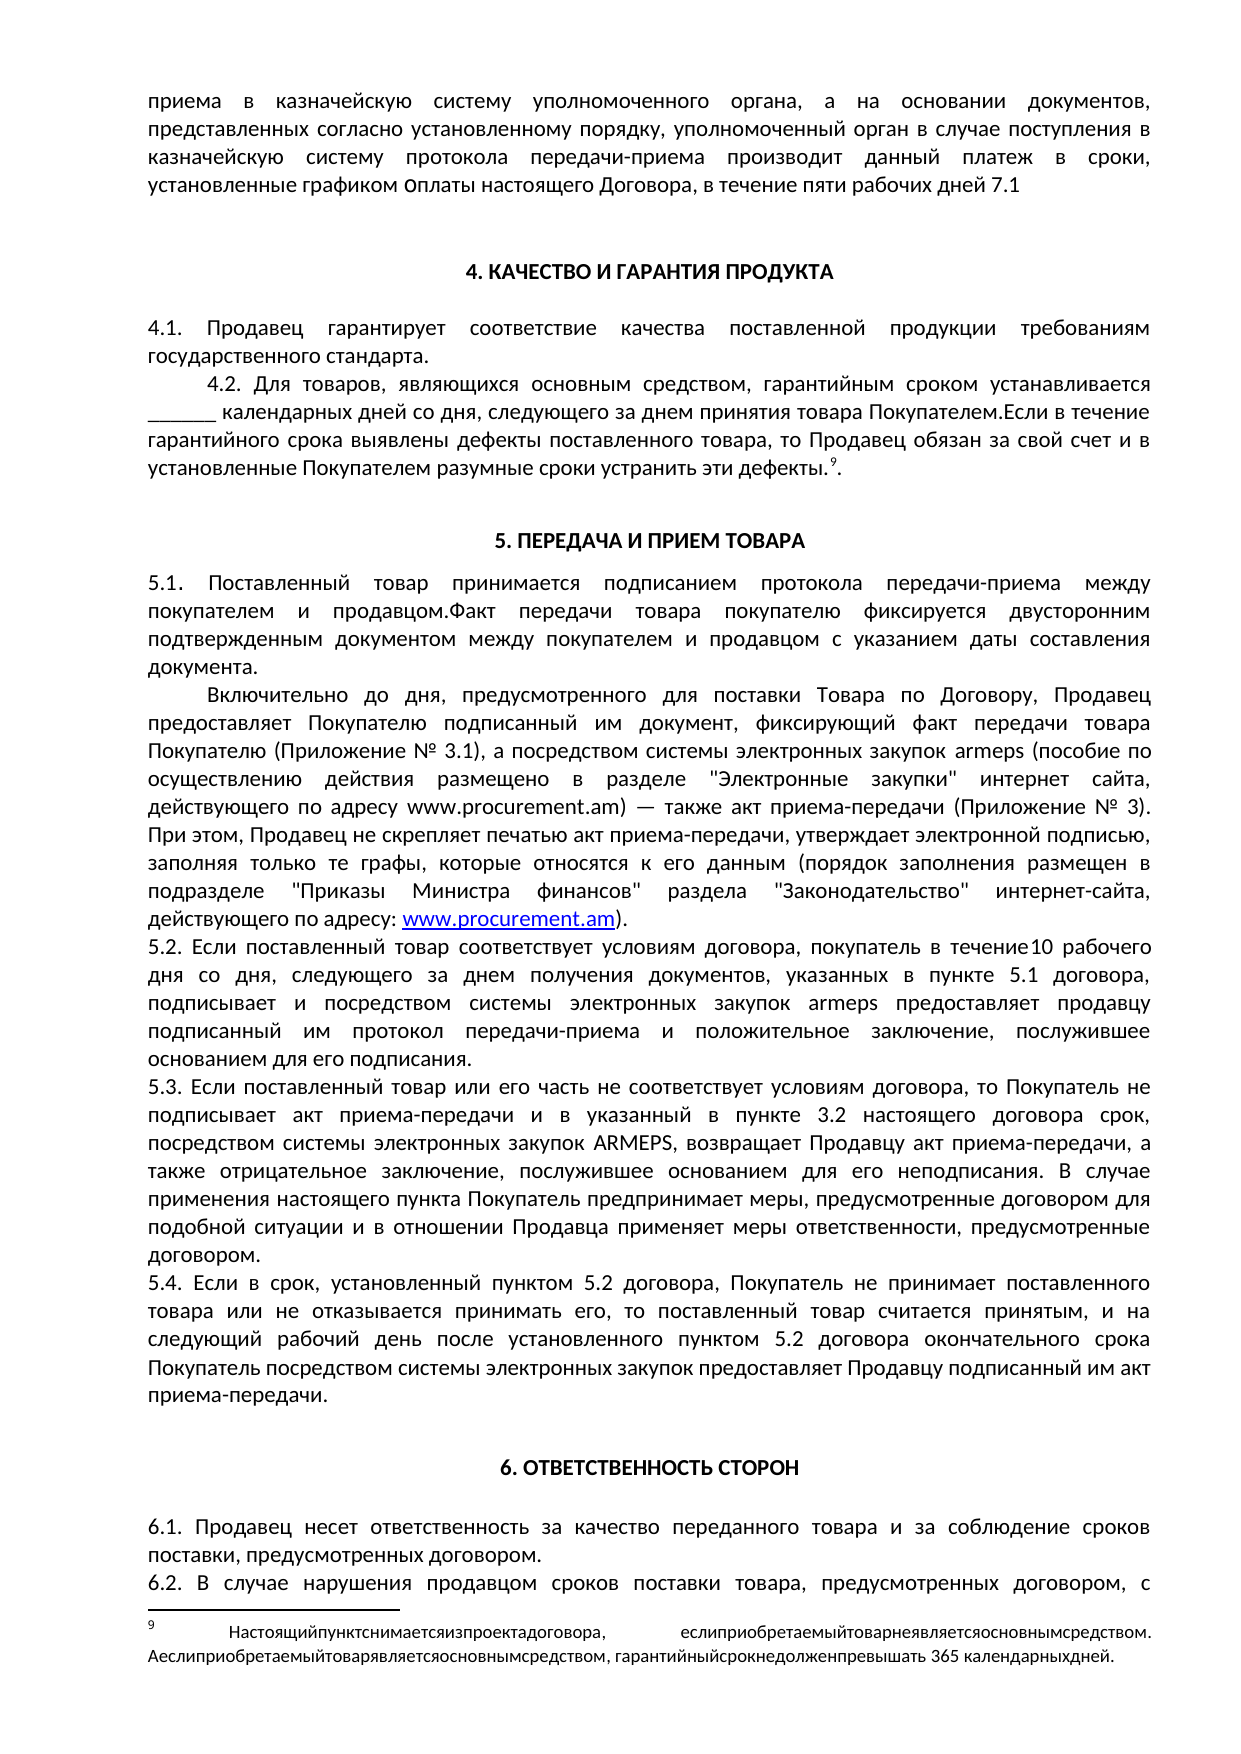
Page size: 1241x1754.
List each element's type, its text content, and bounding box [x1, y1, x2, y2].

text 6.1. Продавец несет ответственность за качество переданного товара и за соблюдение сроков поставки, предусмотренных договором. [148, 1512, 1152, 1568]
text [148, 1568, 1152, 1596]
text 4.1. Продавец гарантирует соответствие качества поставленной продукции требованиям государственного стандарта. [148, 313, 1152, 369]
text 5.1․ Поставленный товар принимается подписанием протокола передачи-приема между покупателем и продавцом.Факт передачи товара покупателю фиксируется двусторонним подтвержденным документом между покупателем и продавцом с указанием даты составления документа. [148, 568, 1152, 680]
text 4. КАЧЕСТВО И ГАРАНТИЯ ПРОДУКТА [148, 257, 1152, 285]
text 5. ПЕРЕДАЧА И ПРИЕМ ТОВАРА [148, 526, 1152, 554]
text 4.2. Для товаров, являющихся основным средством, гарантийным сроком устанавливается ______ календарных дней со дня, следующего за днем принятия товара Покупателем.Если в течение гарантийного срока выявлены дефекты поставленного товара, то Продавец обязан за свой счет и в установленные Покупателем разумные сроки устранить эти дефекты.. [148, 369, 1152, 481]
text Включительно до дня, предусмотренного для поставки Товара по Договору, Продавец предоставляет Покупателю подписанный им документ, фиксирующий факт передачи товара Покупателю (Приложение № 3.1), а посредством системы электронных закупок armeps (пособие по осуществлению действия размещено в разделе "Электронные закупки" интернет сайта, действующего по адресу www.procurement.am) — также акт приема-передачи (Приложение № 3). При этом, Продавец не скрепляет печатью акт приема-передачи, утверждает электронной подписью, заполняя только те графы, которые относятся к его данным (порядок заполнения размещен в подразделе "Приказы Министра финансов" раздела "Законодательство" интернет-сайта, действующего по адресу: www.procurement.am). [148, 680, 1152, 932]
text 5.4. Если в срок, установленный пунктом 5.2 договора, Покупатель не принимает поставленного товара или не отказывается принимать его, то поставленный товар считается принятым, и на следующий рабочий день после установленного пунктом 5.2 договора окончательного срока Покупатель посредством системы электронных закупок предоставляет Продавцу подписанный им акт приема-передачи. [148, 1268, 1152, 1409]
text 5.3. Если поставленный товар или его часть не соответствует условиям договора, то Покупатель не подписывает акт приема-передачи и в указанный в пункте 3.2 настоящего договора срок, посредством системы электронных закупок ARMEPS, возвращает Продавцу акт приема-передачи, а также отрицательное заключение, послужившее основанием для его неподписания. В случае применения настоящего пункта Покупатель предпринимает меры, предусмотренные договором для подобной ситуации и в отношении Продавца применяет меры ответственности, предусмотренные договором. [148, 1072, 1152, 1268]
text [148, 86, 1152, 198]
text 6. ОТВЕТСТВЕННОСТЬ СТОРОН [148, 1453, 1152, 1481]
text 5.2. Если поставленный товар соответствует условиям договора, покупатель в течение10 рабочего дня со дня, следующего за днем получения документов, указанных в пункте 5.1 договора, подписывает и посредством системы электронных закупок armeps предоставляет продавцу подписанный им протокол передачи-приема и положительное заключение, послужившее основанием для его подписания. [148, 932, 1152, 1072]
